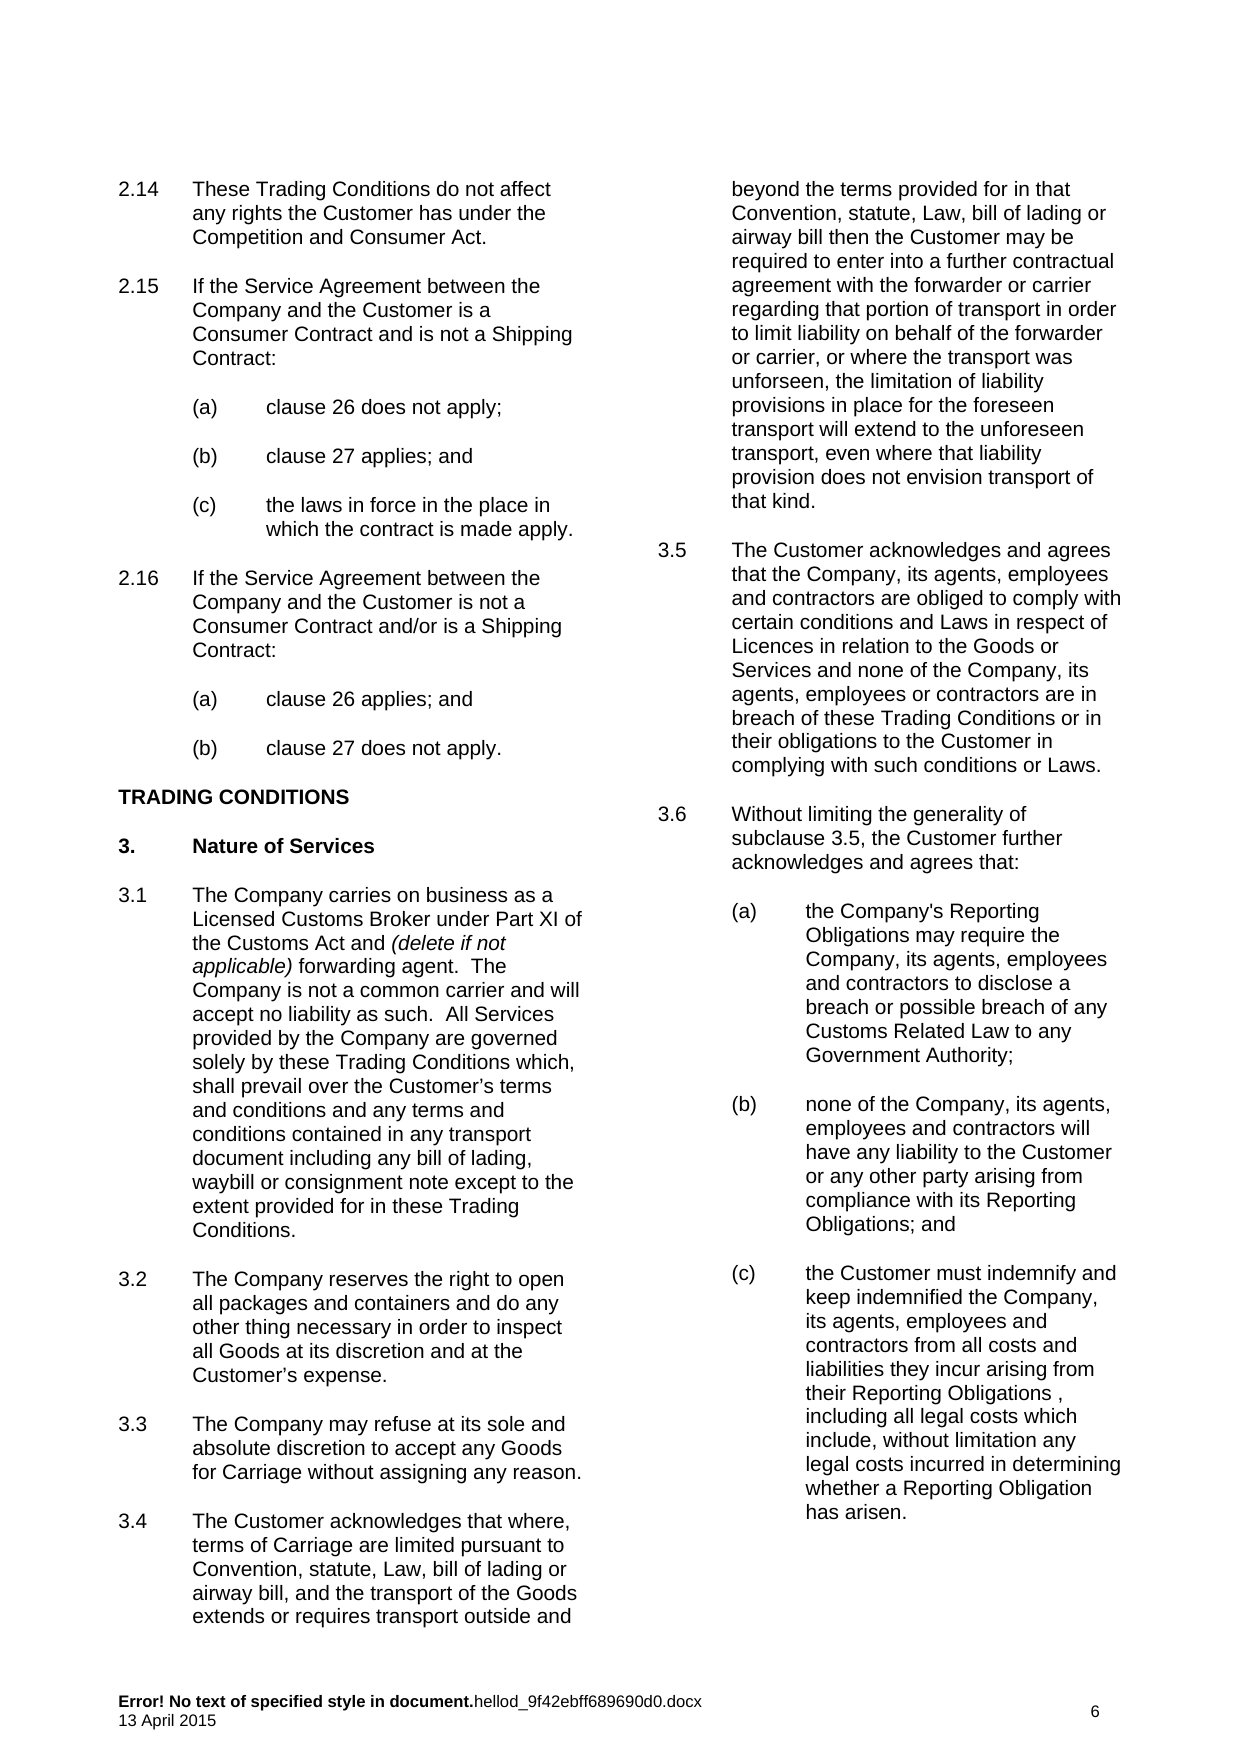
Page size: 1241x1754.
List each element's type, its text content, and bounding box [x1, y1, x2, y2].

subtitle none of the Company, its agents, employees and contractors will have any liability to the Customer or any other party arising from compliance with its Reporting Obligations; and [731, 1092, 1122, 1236]
subtitle clause 27 does not apply. [192, 736, 583, 759]
subtitle the Company's Reporting Obligations may require the Company, its agents, employees and contractors to disclose a breach or possible breach of any Customs Related Law to any Government Authority; [731, 899, 1122, 1067]
subtitle clause 27 applies; and [192, 444, 583, 468]
subtitle Nature of Services [118, 833, 583, 857]
subtitle the laws in force in the place in which the contract is made apply. [192, 493, 583, 541]
subtitle The Customer acknowledges that where, terms of Carriage are limited pursuant to Convention, statute, Law, bill of lading or airway bill, and the transport of the Goods extends or requires transport outside and beyond the terms provided for in that Convention, statute, Law, bill of lading or airway bill then the Customer may be required to enter into a further contractual agreement with the forwarder or carrier regarding that portion of transport in order to limit liability on behalf of the forwarder or carrier, or where the transport was unforseen, the limitation of liability provisions in place for the foreseen transport will extend to the unforeseen transport, even where that liability provision does not envision transport of that kind. [658, 177, 1122, 513]
subtitle If the Service Agreement between the Company and the Customer is a Consumer Contract and is not a Shipping Contract: [118, 274, 583, 370]
subtitle The Company reserves the right to open all packages and containers and do any other thing necessary in order to inspect all Goods at its discretion and at the Customer’s expense. [118, 1267, 583, 1387]
subtitle The Company may refuse at its sole and absolute discretion to accept any Goods for Carriage without assigning any reason. [118, 1412, 583, 1483]
subtitle Without limiting the generality of subclause 3.5, the Customer further acknowledges and agrees that: [658, 802, 1122, 874]
subtitle The Company carries on business as a Licensed Customs Broker under Part XI of the Customs Act and (delete if not applicable) forwarding agent. The Company is not a common carrier and will accept no liability as such. All Services provided by the Company are governed solely by these Trading Conditions which, shall prevail over the Customer’s terms and conditions and any terms and conditions contained in any transport document including any bill of lading, waybill or consignment note except to the extent provided for in these Trading Conditions. [118, 882, 583, 1242]
subtitle The Customer acknowledges and agrees that the Company, its agents, employees and contractors are obliged to comply with certain conditions and Laws in respect of Licences in relation to the Goods or Services and none of the Company, its agents, employees or contractors are in breach of these Trading Conditions or in their obligations to the Customer in complying with such conditions or Laws. [658, 538, 1122, 777]
subtitle clause 26 does not apply; [192, 395, 583, 419]
text TRADING CONDITIONS [118, 784, 583, 808]
subtitle The Customer acknowledges that where, terms of Carriage are limited pursuant to Convention, statute, Law, bill of lading or airway bill, and the transport of the Goods extends or requires transport outside and beyond the terms provided for in that Convention, statute, Law, bill of lading or airway bill then the Customer may be required to enter into a further contractual agreement with the forwarder or carrier regarding that portion of transport in order to limit liability on behalf of the forwarder or carrier, or where the transport was unforseen, the limitation of liability provisions in place for the foreseen transport will extend to the unforeseen transport, even where that liability provision does not envision transport of that kind. [118, 1508, 583, 1628]
subtitle These Trading Conditions do not affect any rights the Customer has under the Competition and Consumer Act. [118, 177, 583, 249]
subtitle clause 26 applies; and [192, 687, 583, 711]
subtitle the Customer must indemnify and keep indemnified the Company, its agents, employees and contractors from all costs and liabilities they incur arising from their Reporting Obligations , including all legal costs which include, without limitation any legal costs incurred in determining whether a Reporting Obligation has arisen. [731, 1261, 1122, 1524]
subtitle If the Service Agreement between the Company and the Customer is not a Consumer Contract and/or is a Shipping Contract: [118, 566, 583, 662]
